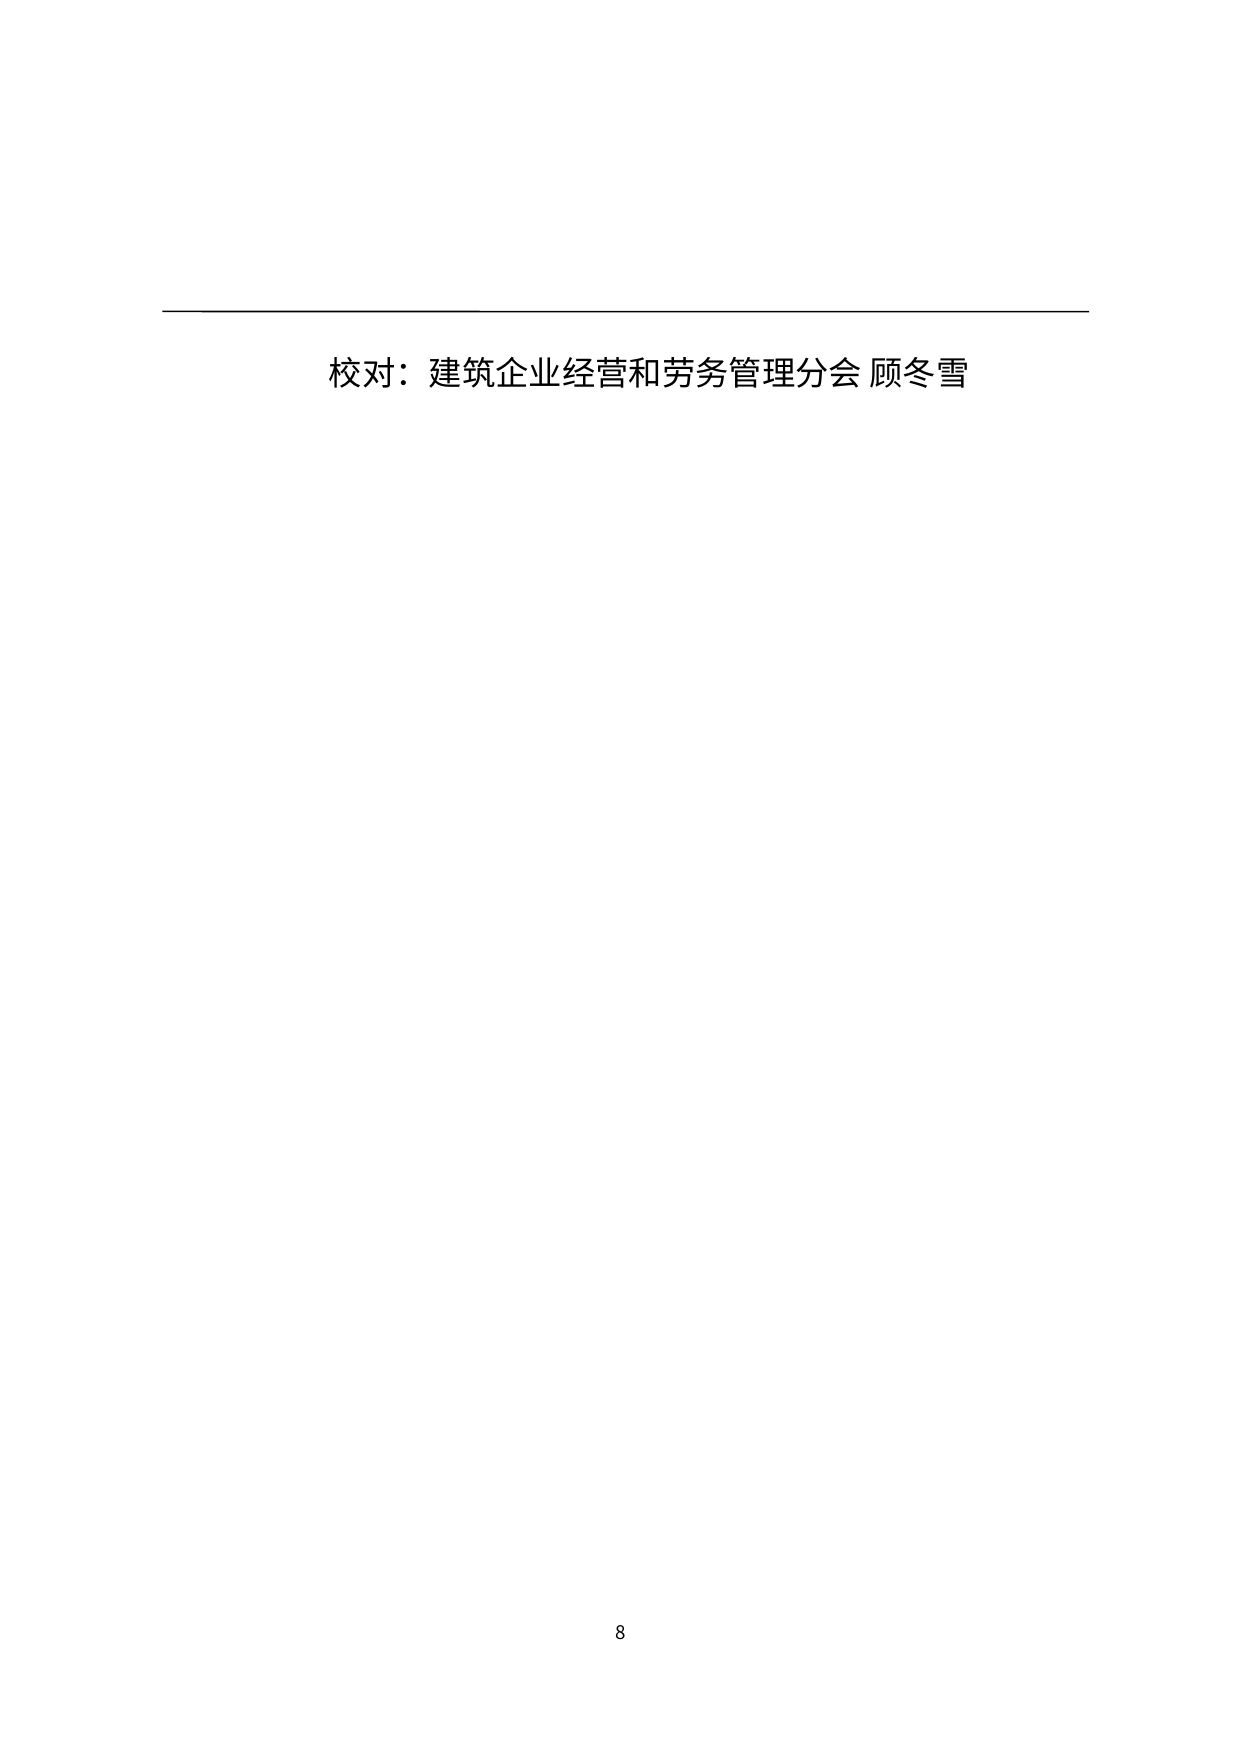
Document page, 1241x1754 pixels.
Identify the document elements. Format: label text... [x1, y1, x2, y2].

text 校对：建筑企业经营和劳务管理分会 顾冬雪 [159, 333, 1081, 408]
